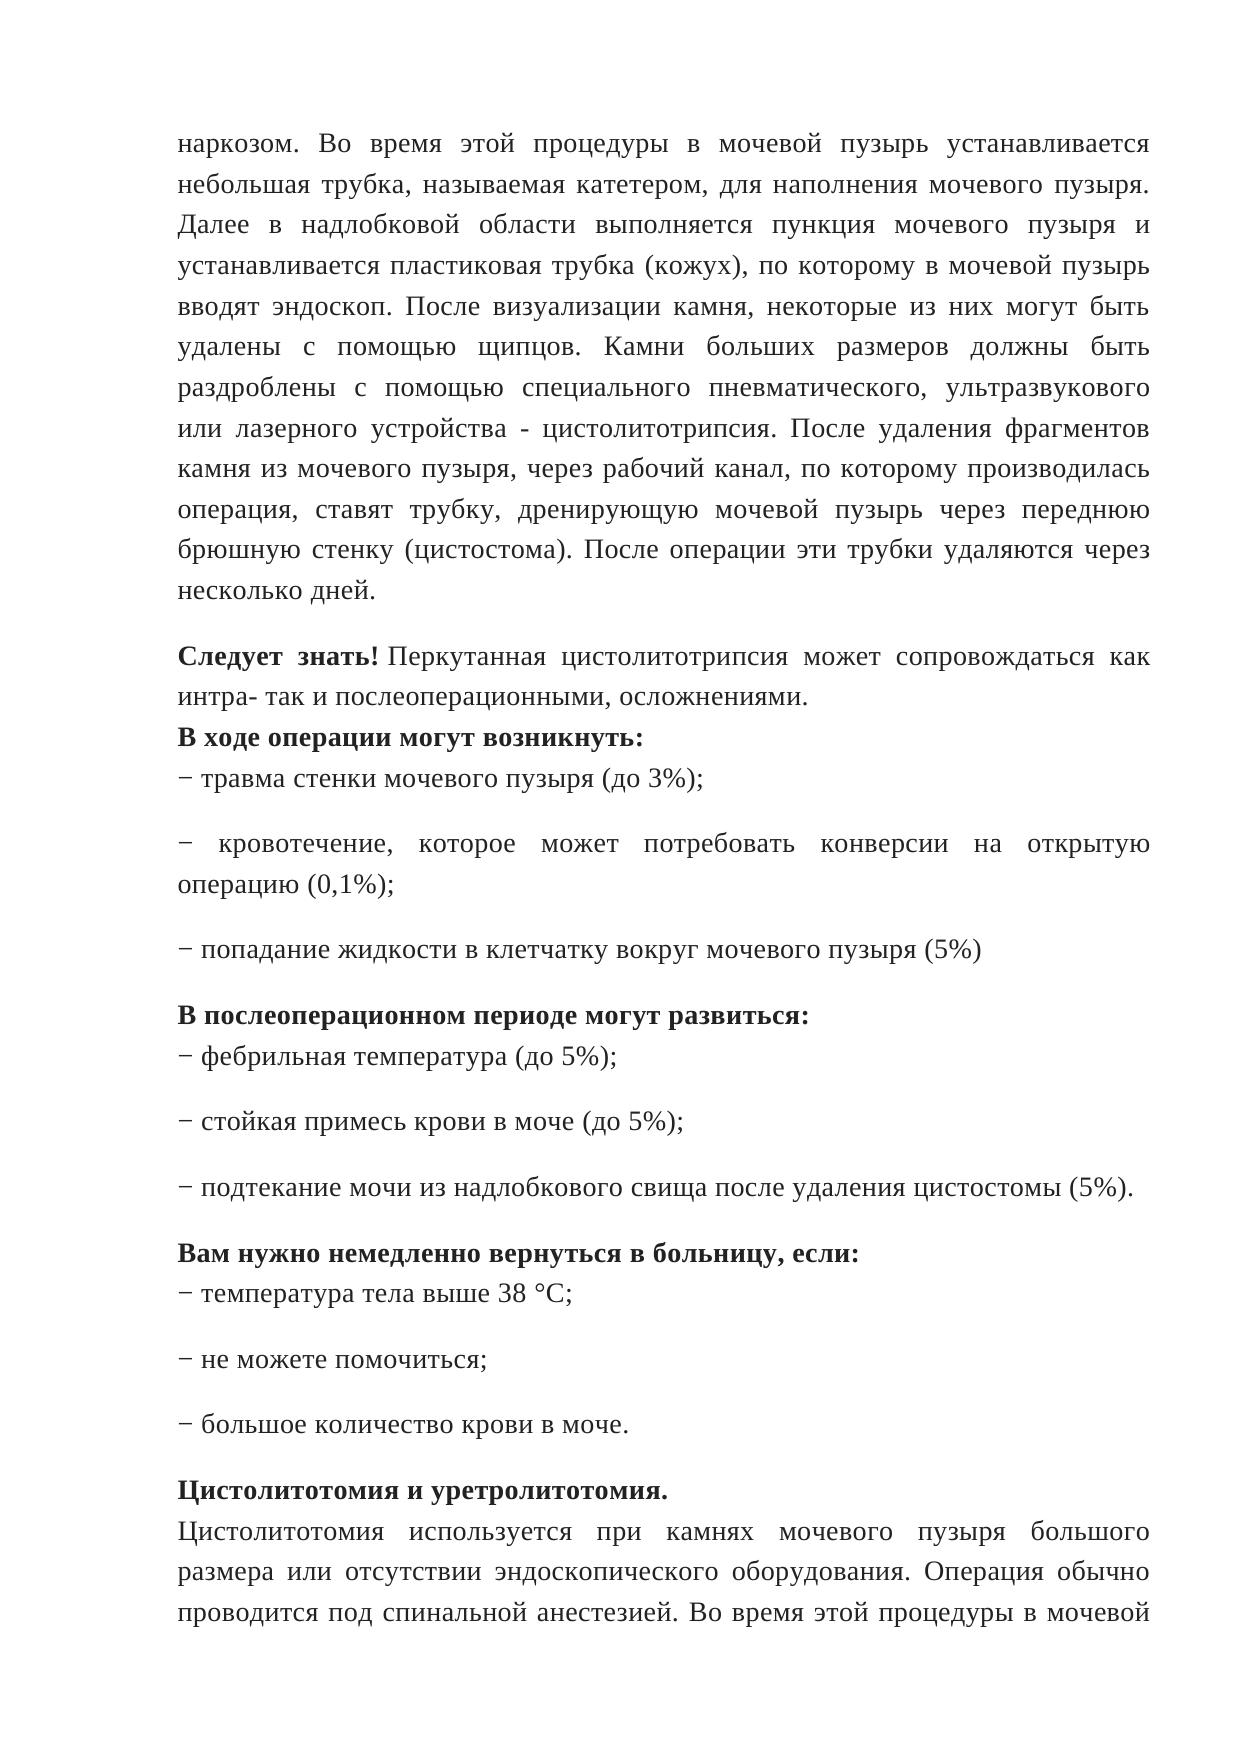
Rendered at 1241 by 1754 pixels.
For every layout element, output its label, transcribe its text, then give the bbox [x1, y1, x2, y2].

text Следует знать! Перкутанная цистолитотрипсия может сопровождаться как интра- так и послеоперационными, осложнениями. [177, 631, 1152, 712]
text − не можете помочиться; [177, 1334, 1152, 1374]
text − стойкая примесь крови в моче (до 5%); [177, 1096, 1152, 1137]
text − фебрильная температура (до 5%); [177, 1031, 1152, 1071]
text Цистолитотомия и уретролитотомия. [177, 1465, 1152, 1506]
text − попадание жидкости в клетчатку вокруг мочевого пузыря (5%) [177, 924, 1152, 965]
text − травма стенки мочевого пузыря (до 3%); [177, 752, 1152, 793]
text − кровотечение, которое может потребовать конверсии на открытую операцию (0,1%); [177, 818, 1152, 899]
text − температура тела выше 38 °С; [177, 1268, 1152, 1309]
text В послеоперационном периоде могут развиться: [177, 990, 1152, 1031]
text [177, 1506, 1152, 1627]
text В ходе операции могут возникнуть: [177, 712, 1152, 752]
text − большое количество крови в моче. [177, 1399, 1152, 1440]
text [177, 118, 1152, 606]
text − подтекание мочи из надлобкового свища после удаления цистостомы (5%). [177, 1162, 1152, 1202]
text Вам нужно немедленно вернуться в больницу, если: [177, 1227, 1152, 1268]
